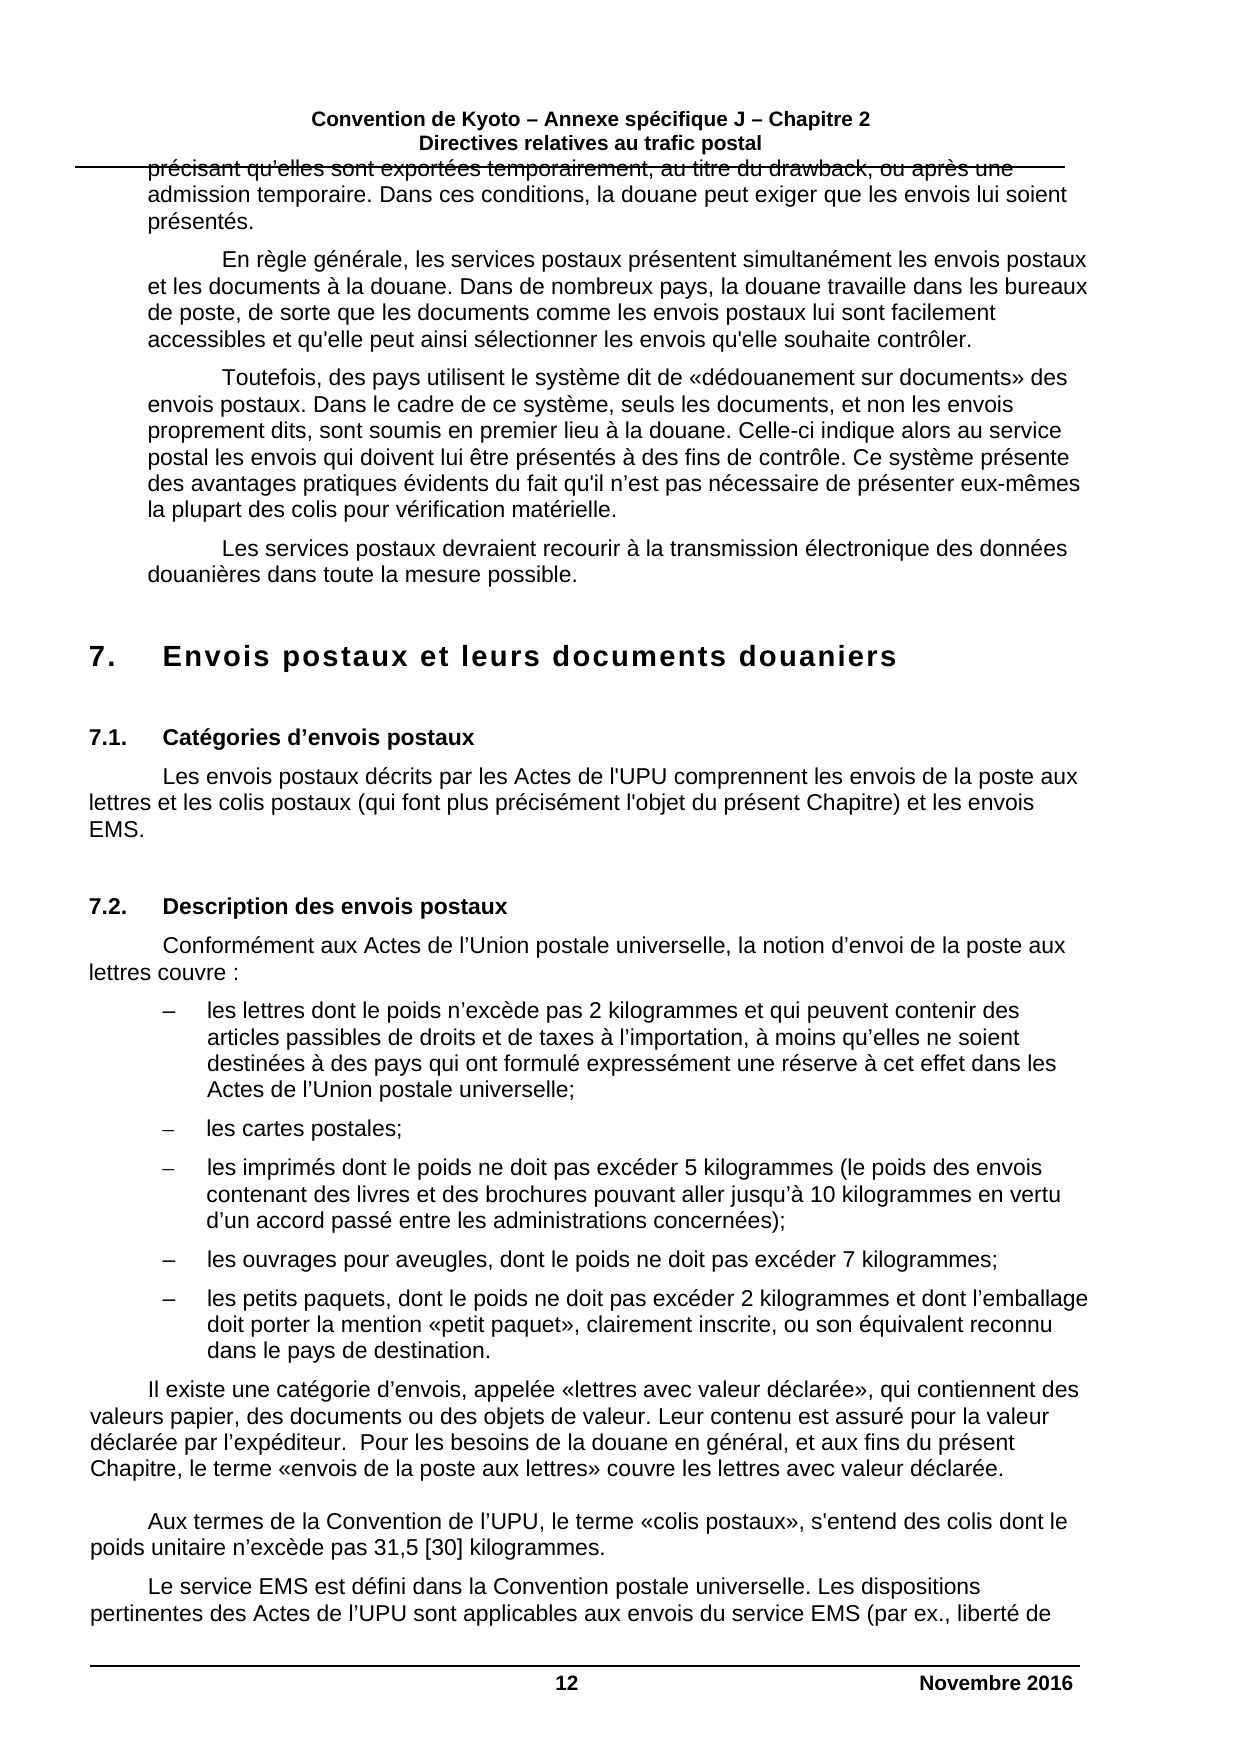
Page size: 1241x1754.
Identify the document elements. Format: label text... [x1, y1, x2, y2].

text Les services postaux devraient recourir à la transmission électronique des données douanières dans toute la mesure possible. [147, 535, 1092, 588]
text Les envois postaux décrits par les Actes de l'UPU comprennent les envois de la poste aux lettres et les colis postaux (qui font plus précisément l'objet du présent Chapitre) et les envois EMS. [89, 763, 1092, 842]
text – les petits paquets, dont le poids ne doit pas excéder 2 kilogrammes et dont l’emballage doit porter la mention «petit paquet», clairement inscrite, ou son équivalent reconnu dans le pays de destination. [162, 1285, 1092, 1364]
text – les ouvrages pour aveugles, dont le poids ne doit pas excéder 7 kilogrammes; [89, 1246, 1092, 1272]
text Il existe une catégorie d’envois, appelée «lettres avec valeur déclarée», qui contiennent des valeurs papier, des documents ou des objets de valeur. Leur contenu est assuré pour la valeur déclarée par l’expéditeur. Pour les besoins de la douane en général, et aux fins du présent Chapitre, le terme «envois de la poste aux lettres» couvre les lettres avec valeur déclarée. [90, 1376, 1092, 1482]
text En règle générale, les services postaux présentent simultanément les envois postaux et les documents à la douane. Dans de nombreux pays, la douane travaille dans les bureaux de poste, de sorte que les documents comme les envois postaux lui sont facilement accessibles et qu'elle peut ainsi sélectionner les envois qu'elle souhaite contrôler. [147, 246, 1092, 352]
subtitle 7.1. Catégories d’envois postaux [89, 724, 1092, 750]
subtitle 7.2. Description des envois postaux [89, 893, 1092, 919]
list les cartes postales; [162, 1115, 1092, 1142]
text – les lettres dont le poids n’excède pas 2 kilogrammes et qui peuvent contenir des articles passibles de droits et de taxes à l’importation, à moins qu’elles ne soient destinées à des pays qui ont formulé expressément une réserve à cet effet dans les Actes de l’Union postale universelle; [162, 997, 1092, 1103]
text Conformément aux Actes de l’Union postale universelle, la notion d’envoi de la poste aux lettres couvre : [89, 932, 1092, 985]
list les imprimés dont le poids ne doit pas excéder 5 kilogrammes (le poids des envois contenant des livres et des brochures pouvant aller jusqu’à 10 kilogrammes en vertu d’un accord passé entre les administrations concernées); [162, 1154, 1092, 1233]
subtitle 7. Envois postaux et leurs documents douaniers [89, 639, 1092, 673]
text Aux termes de la Convention de l’UPU, le terme «colis postaux», s'entend des colis dont le poids unitaire n’excède pas 31,5 [30] kilogrammes. [90, 1508, 1092, 1561]
text Toutefois, des pays utilisent le système dit de «dédouanement sur documents» des envois postaux. Dans le cadre de ce système, seuls les documents, et non les envois proprement dits, sont soumis en premier lieu à la douane. Celle-ci indique alors au service postal les envois qui doivent lui être présentés à des fins de contrôle. Ce système présente des avantages pratiques évidents du fait qu'il n’est pas nécessaire de présenter eux-mêmes la plupart des colis pour vérification matérielle. [147, 364, 1092, 522]
